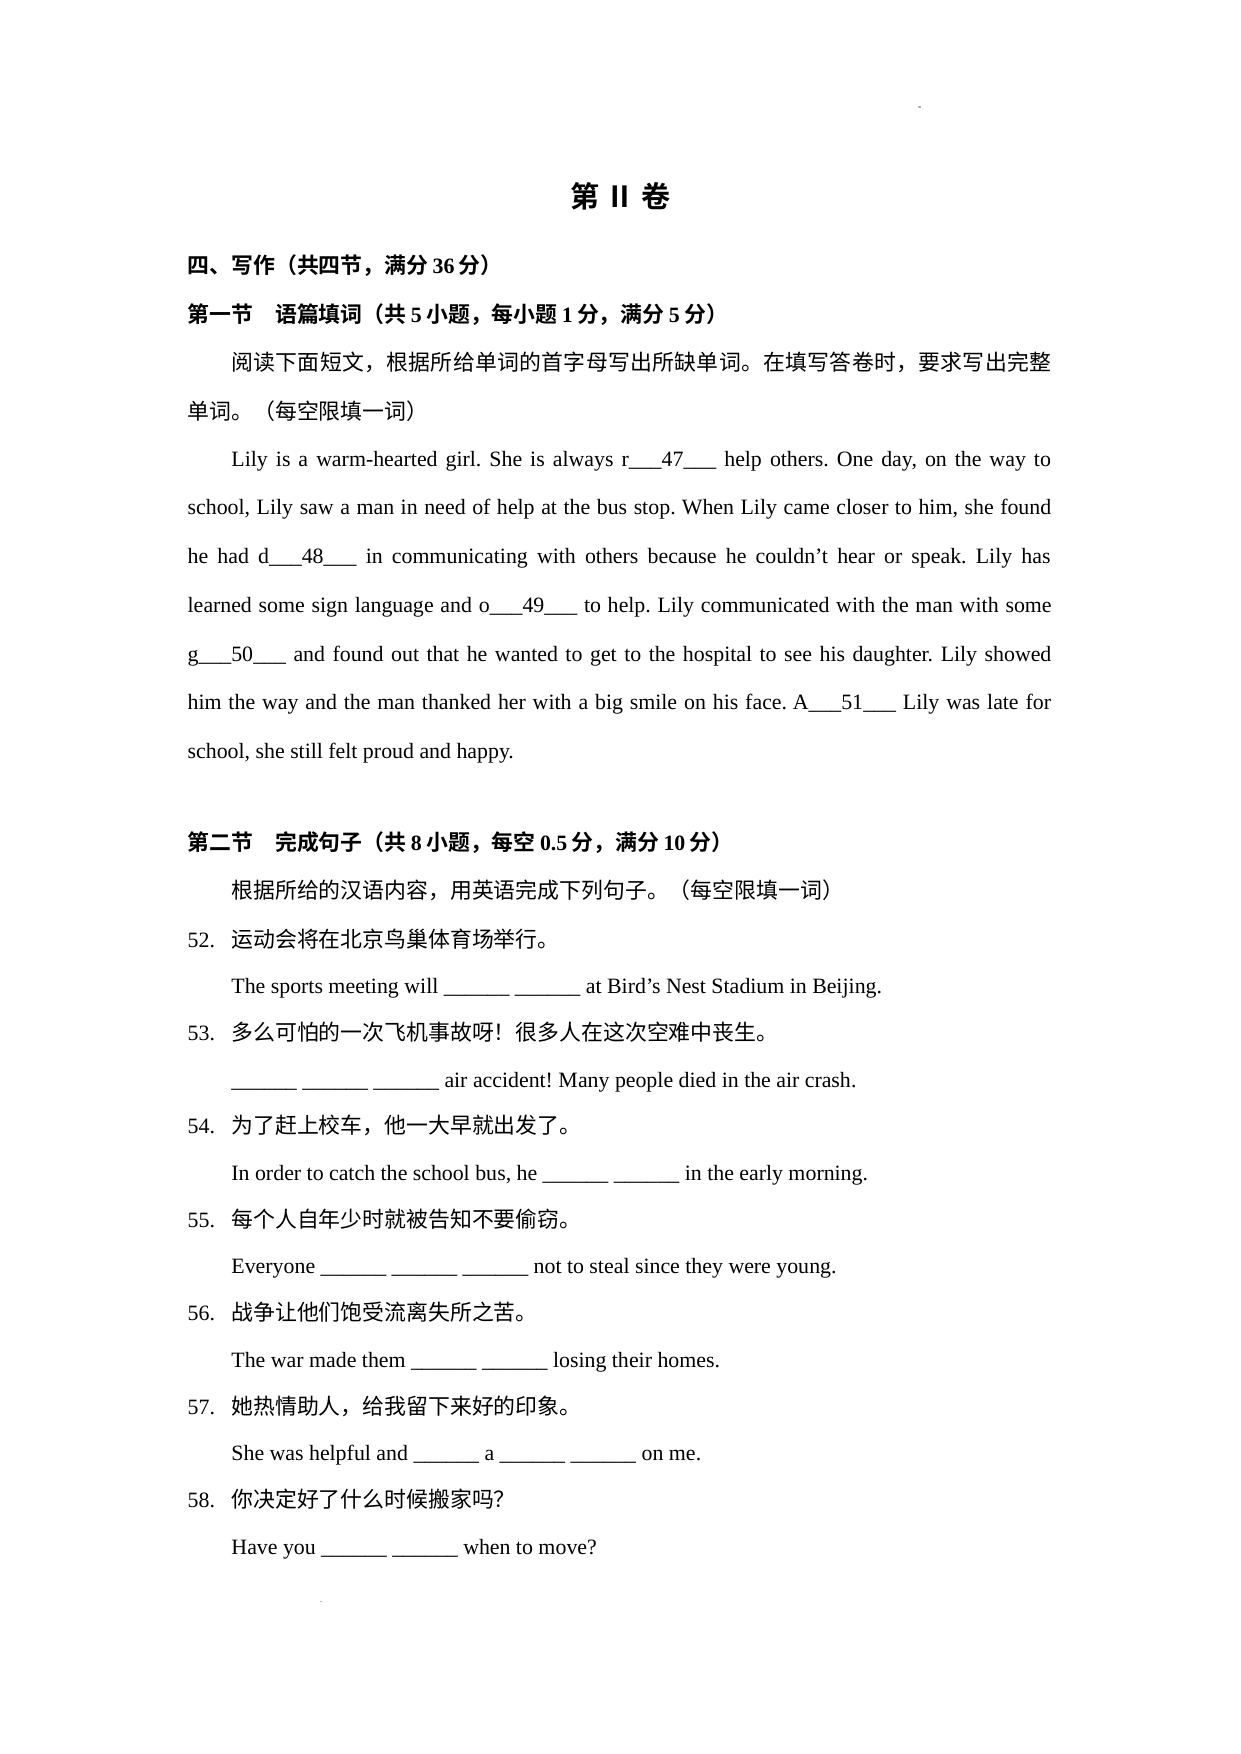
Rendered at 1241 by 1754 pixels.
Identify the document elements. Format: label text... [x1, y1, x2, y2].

text 阅读下面短文，根据所给单词的首字母写出所缺单词。在填写答卷时，要求写出完整单词。（每空限填一词） [187, 345, 1053, 426]
text ______ ______ ______ air accident! Many people died in the air crash. [187, 1063, 1053, 1096]
text 根据所给的汉语内容，用英语完成下列句子。（每空限填一词） [187, 873, 1053, 905]
text 53. 多么可怕的一次飞机事故呀！很多人在这次空难中丧生。 [187, 1015, 1053, 1047]
text She was helpful and ______ a ______ ______ on me. [187, 1437, 1053, 1469]
text 第 Ⅱ 卷 [187, 162, 1053, 227]
text In order to catch the school bus, he ______ ______ in the early morning. [187, 1156, 1053, 1189]
text 58. 你决定好了什么时候搬家吗？ Have you ______ ______ when to move? [187, 1482, 1053, 1563]
text Everyone ______ ______ ______ not to steal since they were young. [187, 1250, 1053, 1282]
text 四、写作（共四节，满分36分） [187, 248, 1053, 281]
text The war made them ______ ______ losing their homes. [187, 1343, 1053, 1376]
text 第一节 语篇填词（共5小题，每小题1分，满分5分） [187, 296, 1053, 329]
text 54. 为了赶上校车，他一大早就出发了。 [187, 1108, 1053, 1141]
text 第二节 完成句子（共8小题，每空0.5分，满分10分） [187, 824, 1053, 857]
text Lily is a warm-hearted girl. She is always r___47___ help others. One day, on the way to school, Lily saw a man in need of help at the bus stop. When Lily came closer to him, she found he had d___48___ in communicating with others because he couldn’t hear or speak. Lily has learned some sign language and o___49___ to help. Lily communicated with the man with some g___50___ and found out that he wanted to get to the hospital to see his daughter. Lily showed him the way and the man thanked her with a big smile on his face. A___51___ Lily was late for school, she still felt proud and happy. [187, 442, 1053, 767]
text 56. 战争让他们饱受流离失所之苦。 [187, 1295, 1053, 1327]
text 52. 运动会将在北京鸟巢体育场举行。 [187, 921, 1053, 954]
text The sports meeting will ______ ______ at Bird’s Nest Stadium in Beijing. [187, 969, 1053, 1002]
text 57. 她热情助人，给我留下来好的印象。 [187, 1388, 1053, 1421]
text 55. 每个人自年少时就被告知不要偷窃。 [187, 1202, 1053, 1234]
